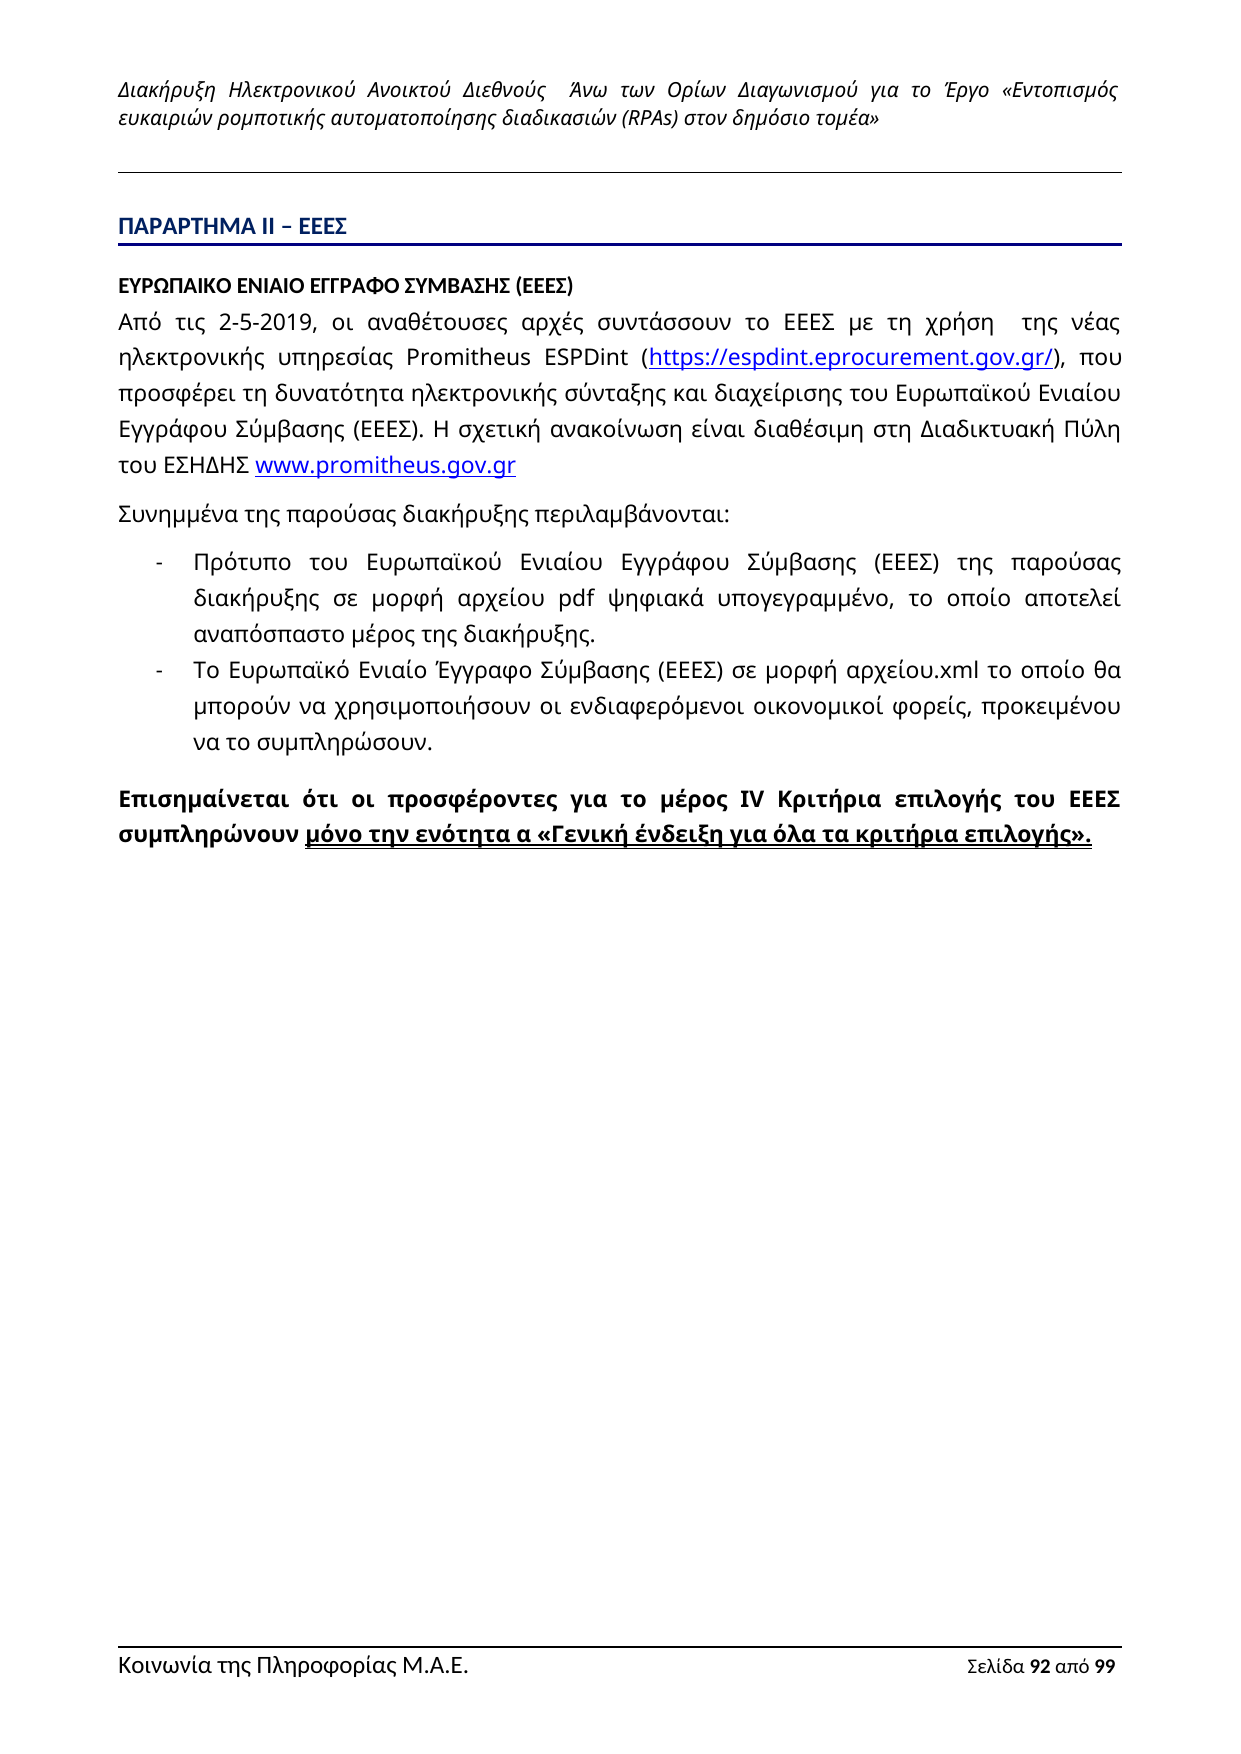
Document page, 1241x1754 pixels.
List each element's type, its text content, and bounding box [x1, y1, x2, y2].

text Συνημμένα της παρούσας διακήρυξης περιλαμβάνονται: [118, 498, 1122, 529]
text Επισημαίνεται ότι οι προσφέροντες για το μέρος IV Κριτήρια επιλογής του ΕΕΕΣ συμπληρώνουν μόνο την ενότητα α «Γενική ένδειξη για όλα τα κριτήρια επιλογής». [118, 782, 1122, 850]
subtitle ΕΥΡΩΠΑΙΚΟ ΕΝΙΑΙΟ ΕΓΓΡΑΦΟ ΣΥΜΒΑΣΗΣ (ΕΕΕΣ) [118, 271, 1122, 299]
list Το Ευρωπαϊκό Ενιαίο Έγγραφο Σύμβασης (ΕΕΕΣ) σε μορφή αρχείου.xml το οποίο θα μπορούν να χρησιμοποιήσουν οι ενδιαφερόμενοι οικονομικοί φορείς, προκειμένου να το συμπληρώσουν. [156, 654, 1122, 757]
subtitle ΠΑΡΑΡΤΗΜΑ ΙΙ – ΕΕΕΣ [118, 210, 1122, 243]
text Από τις 2-5-2019, οι αναθέτουσες αρχές συντάσσουν το ΕΕΕΣ με τη χρήση της νέας ηλεκτρονικής υπηρεσίας Promitheus ESPDint (https://espdint.eprocurement.gov.gr/), που προσφέρει τη δυνατότητα ηλεκτρονικής σύνταξης και διαχείρισης του Ευρωπαϊκού Ενιαίου Εγγράφου Σύμβασης (ΕΕΕΣ). Η σχετική ανακοίνωση είναι διαθέσιμη στη Διαδικτυακή Πύλη του ΕΣΗΔΗΣ www.promitheus.gov.gr [118, 305, 1122, 480]
list Πρότυπο του Ευρωπαϊκού Ενιαίου Εγγράφου Σύμβασης (ΕΕΕΣ) της παρούσας διακήρυξης σε μορφή αρχείου pdf ψηφιακά υπογεγραμμένο, το οποίο αποτελεί αναπόσπαστο μέρος της διακήρυξης. [156, 546, 1122, 649]
